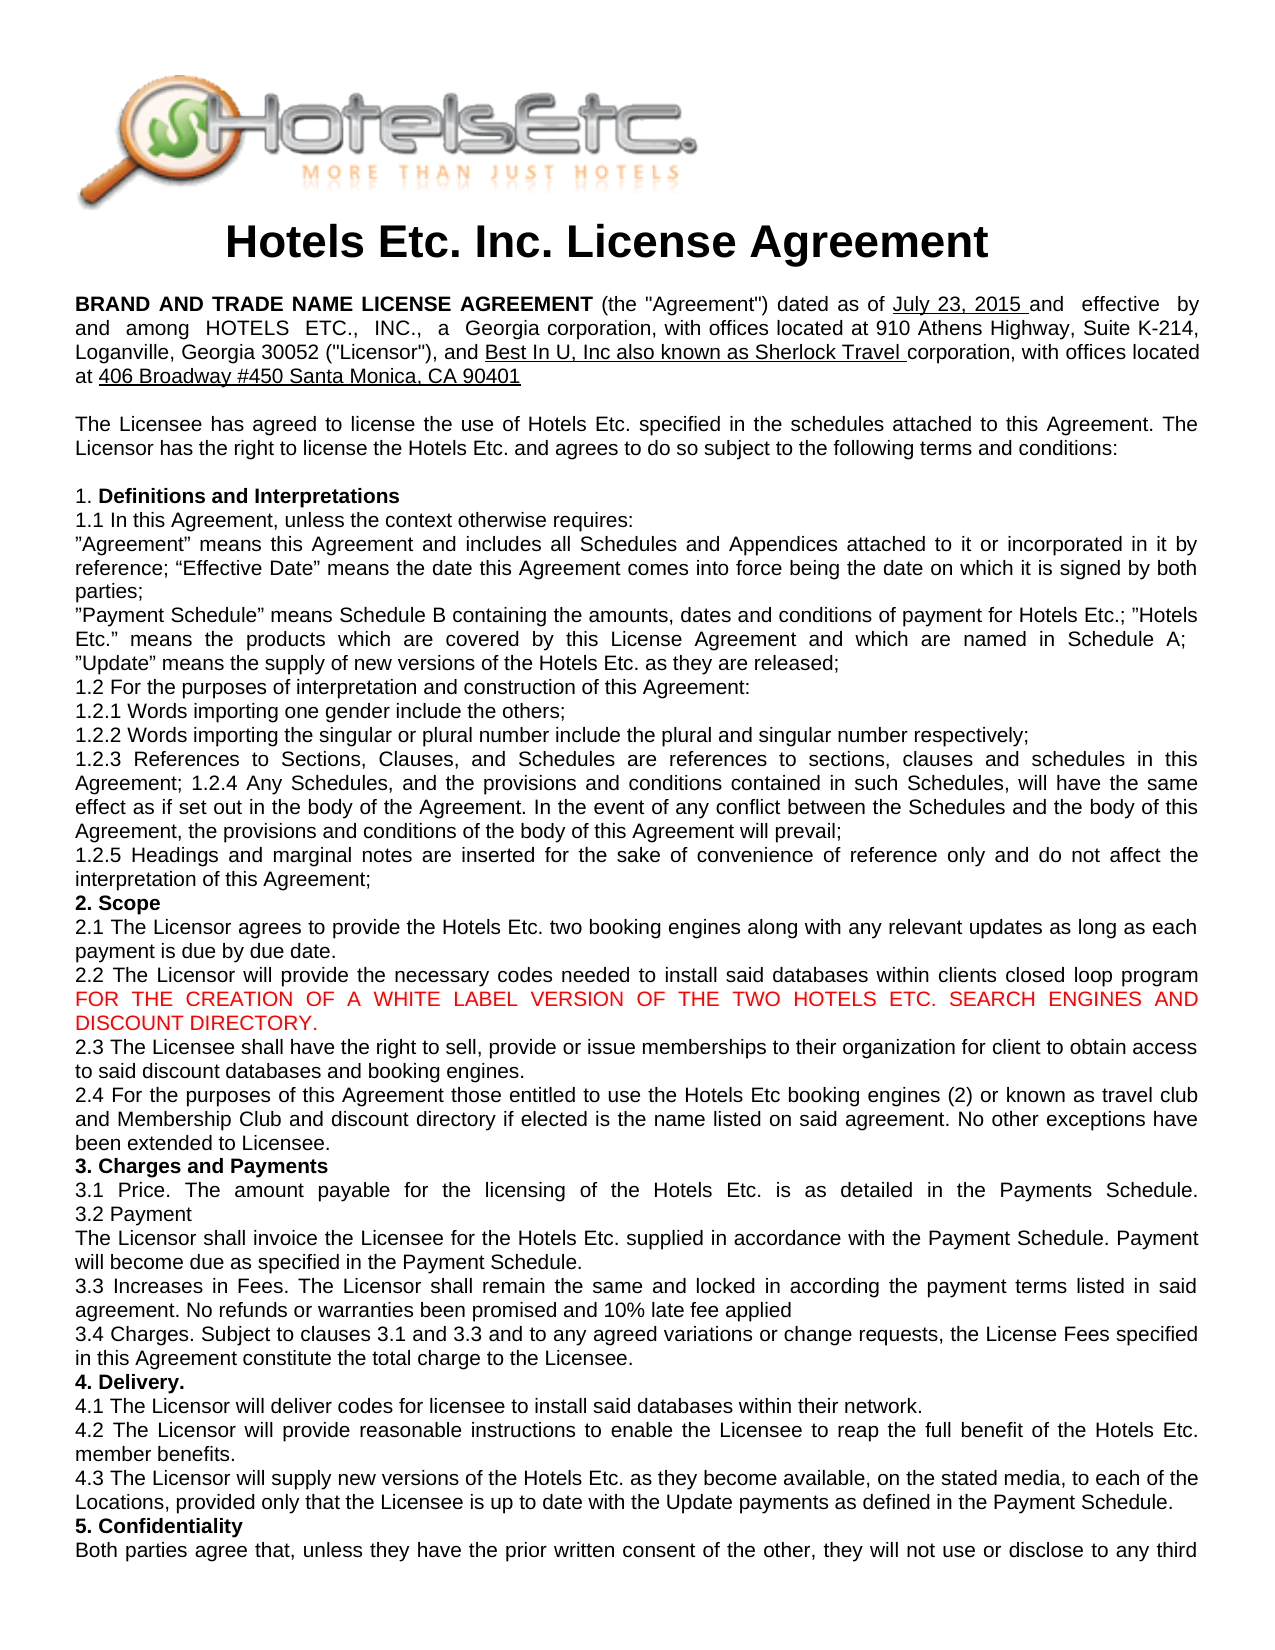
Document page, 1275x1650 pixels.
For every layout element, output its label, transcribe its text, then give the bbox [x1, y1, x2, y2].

text Hotels Etc. Inc. License Agreement [75, 215, 1200, 292]
text 4. Delivery. 4.1 The Licensor will deliver codes for licensee to install said databases within their network. 4.2 The Licensor will provide reasonable instructions to enable the Licensee to reap the full benefit of the Hotels Etc. member benefits. 4.3 The Licensor will supply new versions of the Hotels Etc. as they become available, on the stated media, to each of the Locations, provided only that the Licensee is up to date with the Update payments as defined in the Payment Schedule. [75, 1370, 1200, 1514]
text 1. Definitions and Interpretations 1.1 In this Agreement, unless the context otherwise requires: ”Agreement” means this Agreement and includes all Schedules and Appendices attached to it or incorporated in it by reference; “Effective Date” means the date this Agreement comes into force being the date on which it is signed by both parties; ”Payment Schedule” means Schedule B containing the amounts, dates and conditions of payment for Hotels Etc.; ”Hotels Etc.” means the products which are covered by this License Agreement and which are named in Schedule A; ”Update” means the supply of new versions of the Hotels Etc. as they are released; 1.2 For the purposes of interpretation and construction of this Agreement: 1.2.1 Words importing one gender include the others; 1.2.2 Words importing the singular or plural number include the plural and singular number respectively; 1.2.3 References to Sections, Clauses, and Schedules are references to sections, clauses and schedules in this Agreement; 1.2.4 Any Schedules, and the provisions and conditions contained in such Schedules, will have the same effect as if set out in the body of the Agreement. In the event of any conflict between the Schedules and the body of this Agreement, the provisions and conditions of the body of this Agreement will prevail; 1.2.5 Headings and marginal notes are inserted for the sake of convenience of reference only and do not affect the interpretation of this Agreement; [75, 483, 1200, 891]
picture [75, 75, 701, 215]
text The Licensee has agreed to license the use of Hotels Etc. specified in the schedules attached to this Agreement. The Licensor has the right to license the Hotels Etc. and agrees to do so subject to the following terms and conditions: [75, 411, 1200, 483]
text BRAND AND TRADE NAME LICENSE AGREEMENT (the "Agreement") dated as of July 23, 2015 and effective by and among HOTELS ETC., INC., a Georgia corporation, with offices located at 910 Athens Highway, Suite K-214, Loganville, Georgia 30052 ("Licensor"), and Best In U, Inc also known as Sherlock Travel corporation, with offices located at 406 Broadway #450 Santa Monica, CA 90401 [75, 292, 1200, 387]
text 3. Charges and Payments 3.1 Price. The amount payable for the licensing of the Hotels Etc. is as detailed in the Payments Schedule. 3.2 Payment The Licensor shall invoice the Licensee for the Hotels Etc. supplied in accordance with the Payment Schedule. Payment will become due as specified in the Payment Schedule. 3.3 Increases in Fees. The Licensor shall remain the same and locked in according the payment terms listed in said agreement. No refunds or warranties been promised and 10% late fee applied 3.4 Charges. Subject to clauses 3.1 and 3.3 and to any agreed variations or change requests, the License Fees specified in this Agreement constitute the total charge to the Licensee. [75, 1154, 1200, 1370]
text 2. Scope 2.1 The Licensor agrees to provide the Hotels Etc. two booking engines along with any relevant updates as long as each payment is due by due date. 2.2 The Licensor will provide the necessary codes needed to install said databases within clients closed loop program FOR THE CREATION OF A WHITE LABEL VERSION OF THE TWO HOTELS ETC. SEARCH ENGINES AND DISCOUNT DIRECTORY. 2.3 The Licensee shall have the right to sell, provide or issue memberships to their organization for client to obtain access to said discount databases and booking engines. 2.4 For the purposes of this Agreement those entitled to use the Hotels Etc booking engines (2) or known as travel club and Membership Club and discount directory if elected is the name listed on said agreement. No other exceptions have been extended to Licensee. [75, 891, 1200, 1154]
